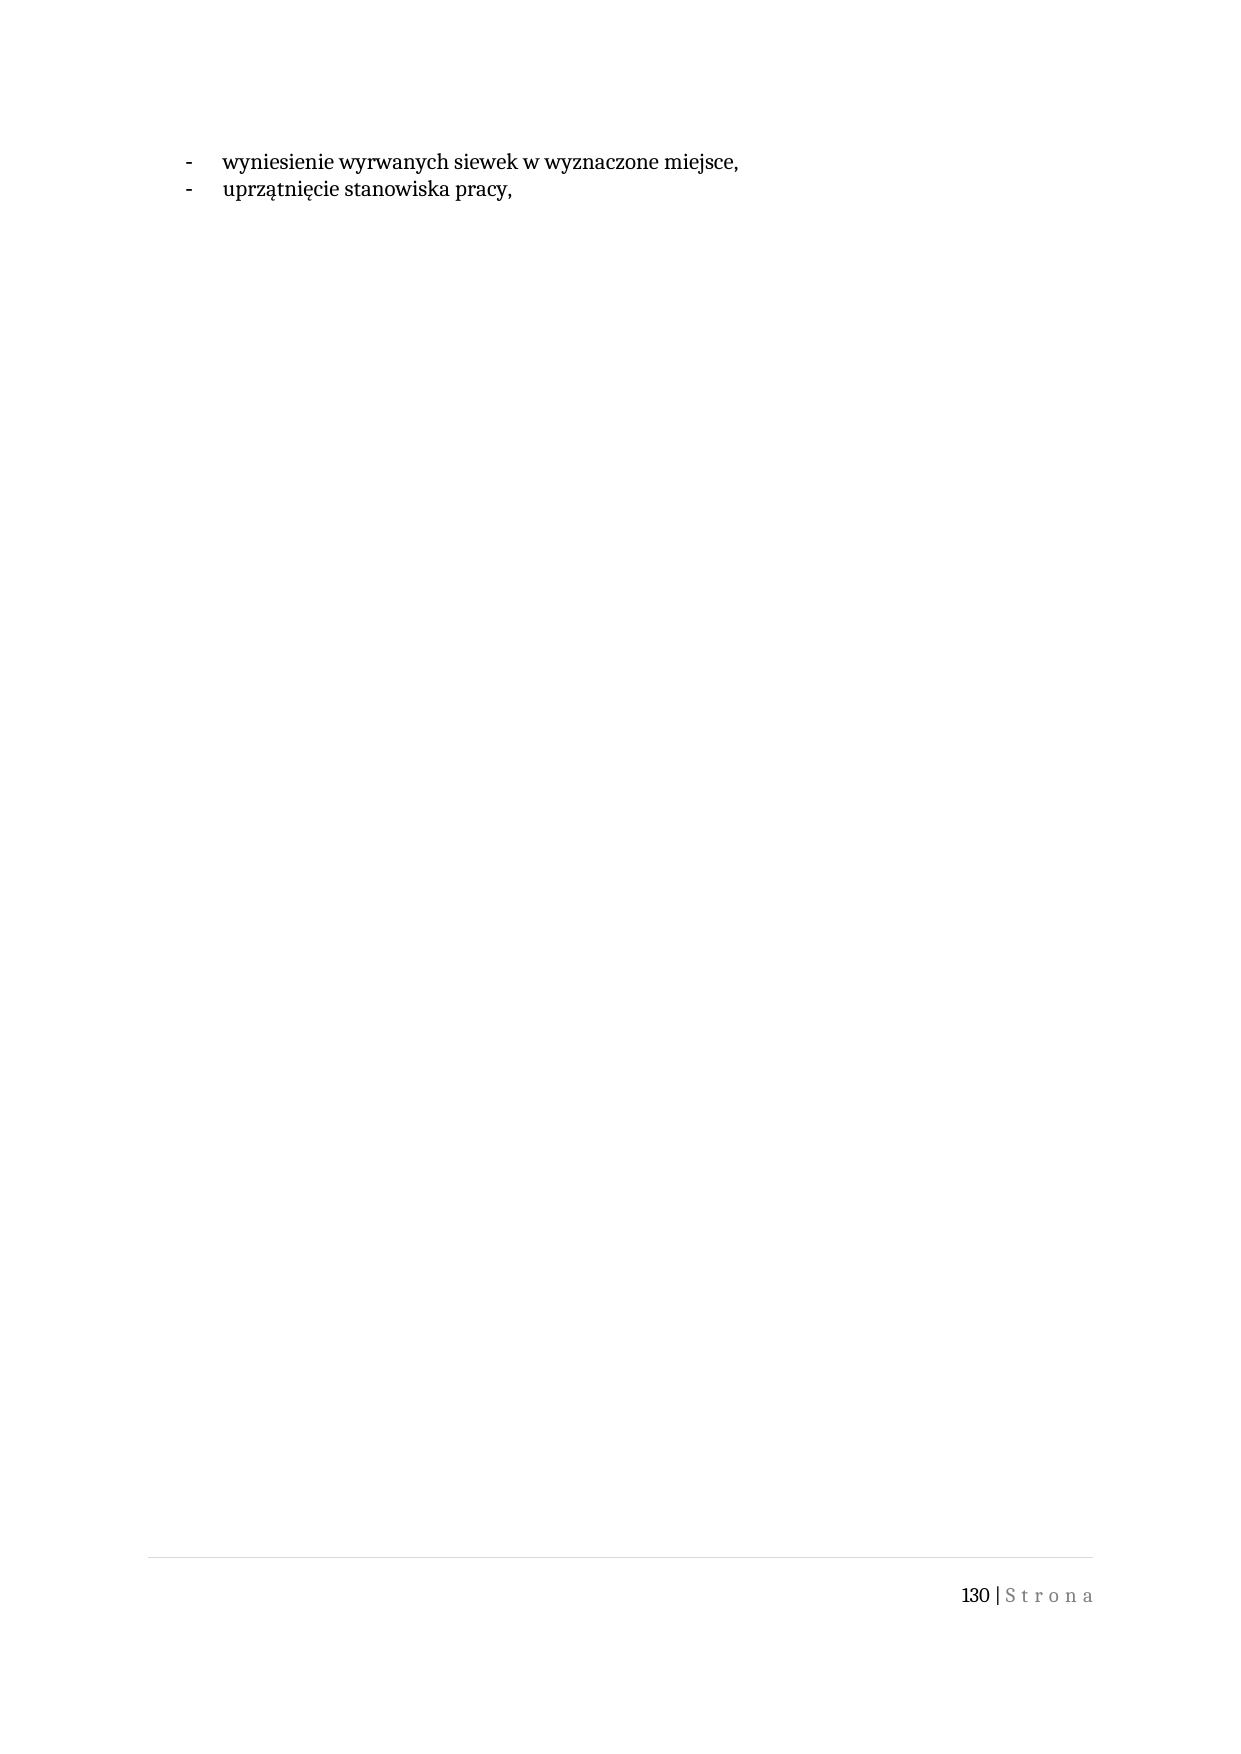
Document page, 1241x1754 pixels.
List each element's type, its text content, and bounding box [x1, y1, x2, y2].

list wyniesienie wyrwanych siewek w wyznaczone miejsce, [185, 148, 1093, 175]
list uprzątnięcie stanowiska pracy, [185, 175, 1093, 202]
